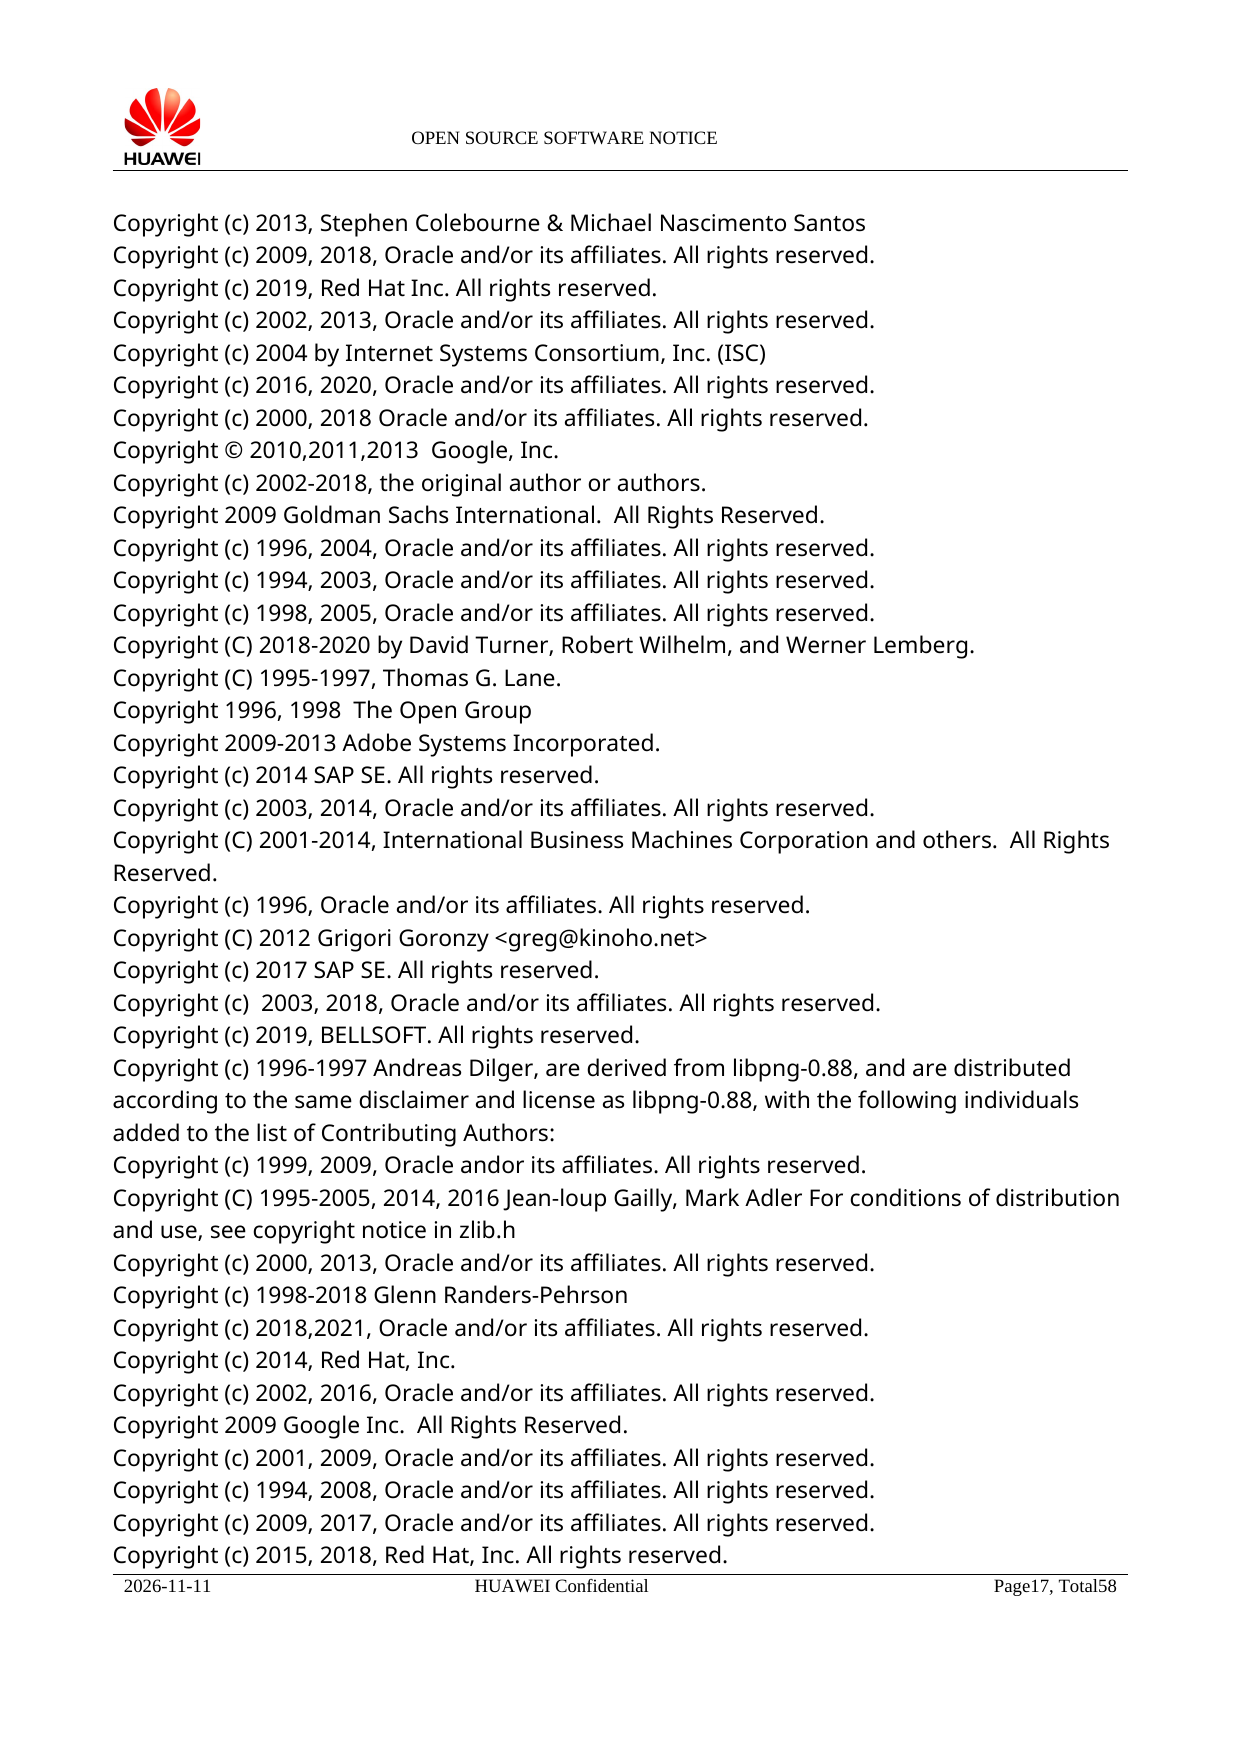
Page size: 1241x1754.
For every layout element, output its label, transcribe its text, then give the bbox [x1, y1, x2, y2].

picture [124, 88, 201, 165]
